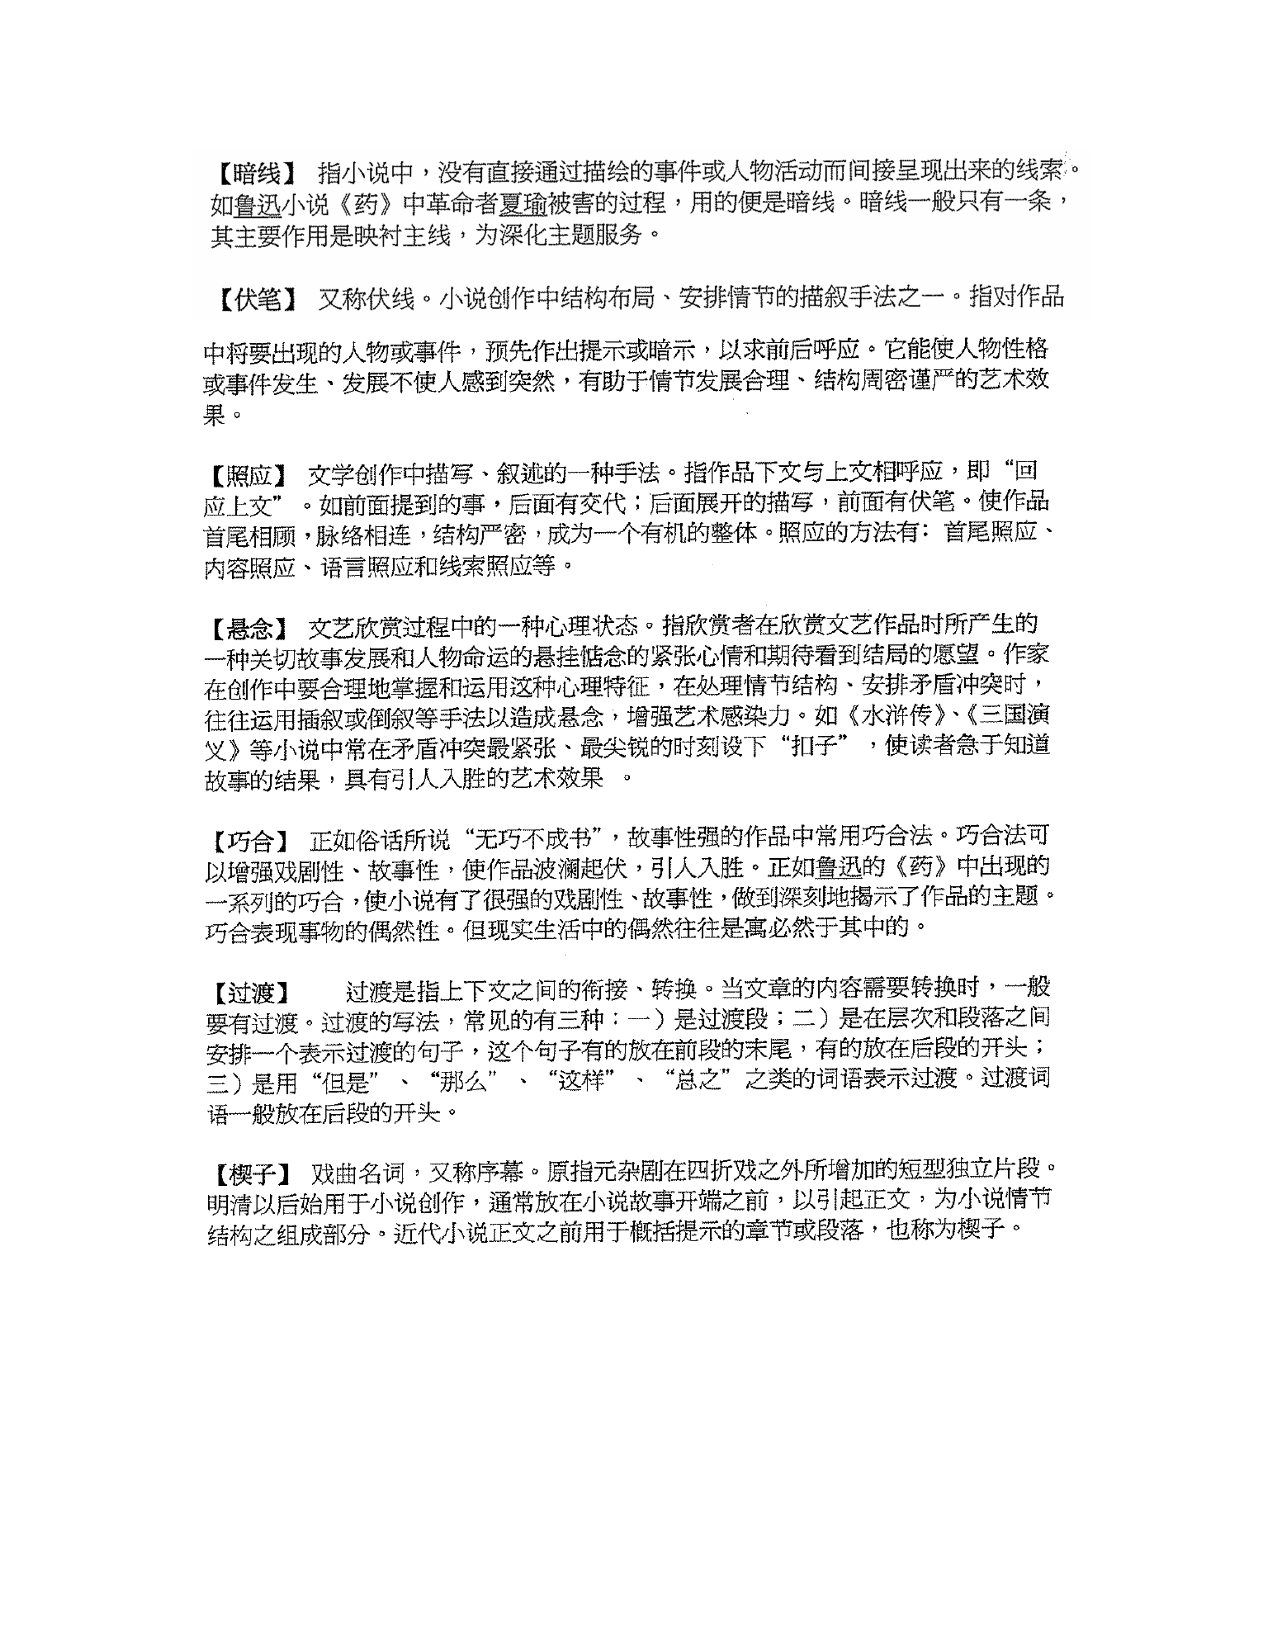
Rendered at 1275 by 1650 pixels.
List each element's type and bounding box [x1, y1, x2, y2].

picture [192, 150, 1091, 321]
picture [192, 322, 1092, 1273]
